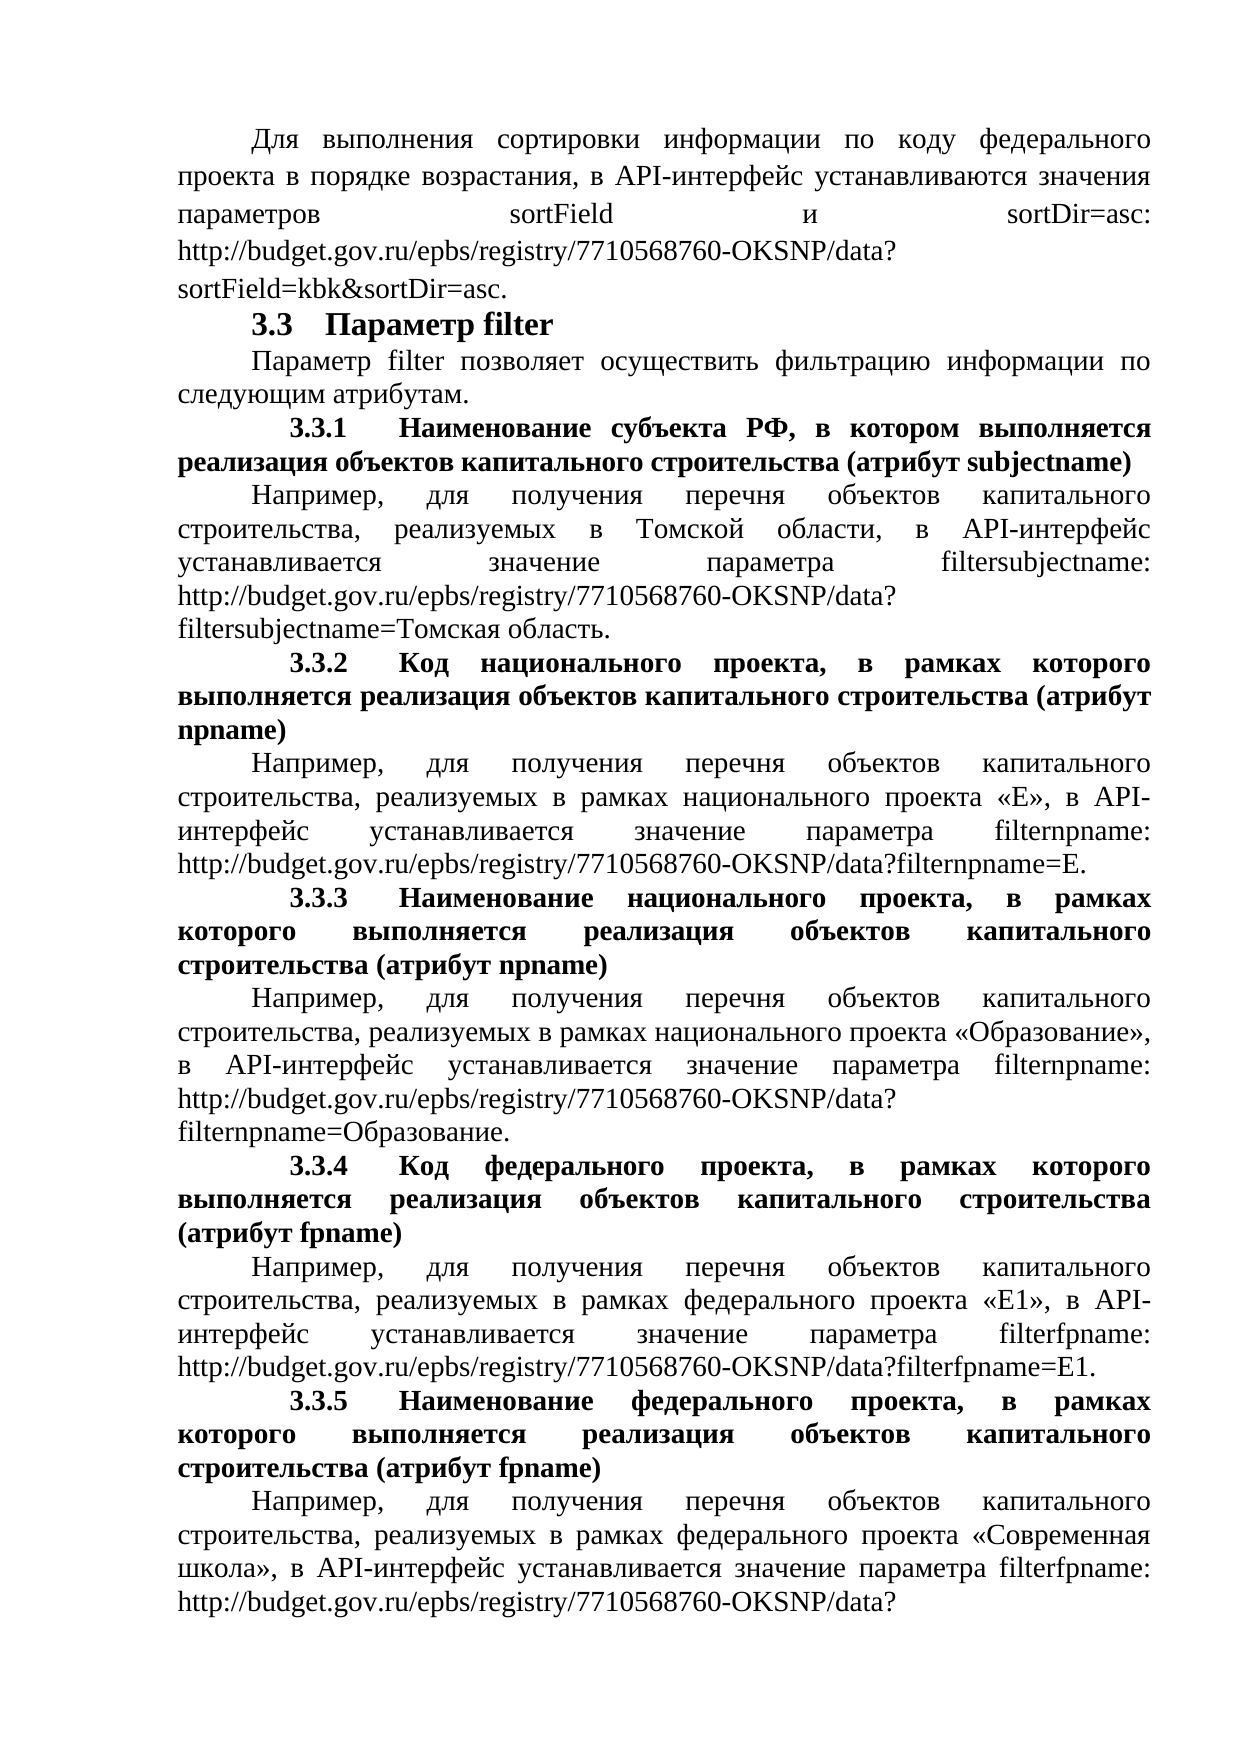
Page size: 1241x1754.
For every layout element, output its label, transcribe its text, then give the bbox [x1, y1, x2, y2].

text Например, для получения перечня объектов капитального строительства, реализуемых в Томской области, в API-интерфейс устанавливается значение параметра filtersubjectname: http://budget.gov.ru/epbs/registry/7710568760-OKSNP/data?filtersubjectname=Томская область. [177, 477, 1152, 645]
subtitle Наименование национального проекта, в рамках которого выполняется реализация объектов капитального строительства (атрибут npname) [177, 880, 1152, 980]
subtitle Код национального проекта, в рамках которого выполняется реализация объектов капитального строительства (атрибут npname) [177, 645, 1152, 746]
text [177, 1483, 1152, 1618]
text Например, для получения перечня объектов капитального строительства, реализуемых в рамках национального проекта «E», в API-интерфейс устанавливается значение параметра filternpname: http://budget.gov.ru/epbs/registry/7710568760-OKSNP/data?filternpname=E. [177, 746, 1152, 880]
subtitle Параметр filter [177, 306, 1152, 343]
subtitle Наименование федерального проекта, в рамках которого выполняется реализация объектов капитального строительства (атрибут fpname) [177, 1383, 1152, 1483]
subtitle Код федерального проекта, в рамках которого выполняется реализация объектов капитального строительства (атрибут fpname) [177, 1148, 1152, 1249]
text Для выполнения сортировки информации по коду федерального проекта в порядке возрастания, в API-интерфейс устанавливаются значения параметров sortField и sortDir=asc: http://budget.gov.ru/epbs/registry/7710568760-OKSNP/data?sortField=kbk&sortDir=asc. [177, 118, 1152, 306]
text Например, для получения перечня объектов капитального строительства, реализуемых в рамках национального проекта «Образование», в API-интерфейс устанавливается значение параметра filternpname: http://budget.gov.ru/epbs/registry/7710568760-OKSNP/data?filternpname=Образование. [177, 980, 1152, 1148]
text Например, для получения перечня объектов капитального строительства, реализуемых в рамках федерального проекта «E1», в API-интерфейс устанавливается значение параметра filterfpname: http://budget.gov.ru/epbs/registry/7710568760-OKSNP/data?filterfpname=E1. [177, 1249, 1152, 1383]
text Параметр filter позволяет осуществить фильтрацию информации по следующим атрибутам. [177, 343, 1152, 410]
subtitle Наименование субъекта РФ, в котором выполняется реализация объектов капитального строительства (атрибут subjectname) [177, 410, 1152, 477]
